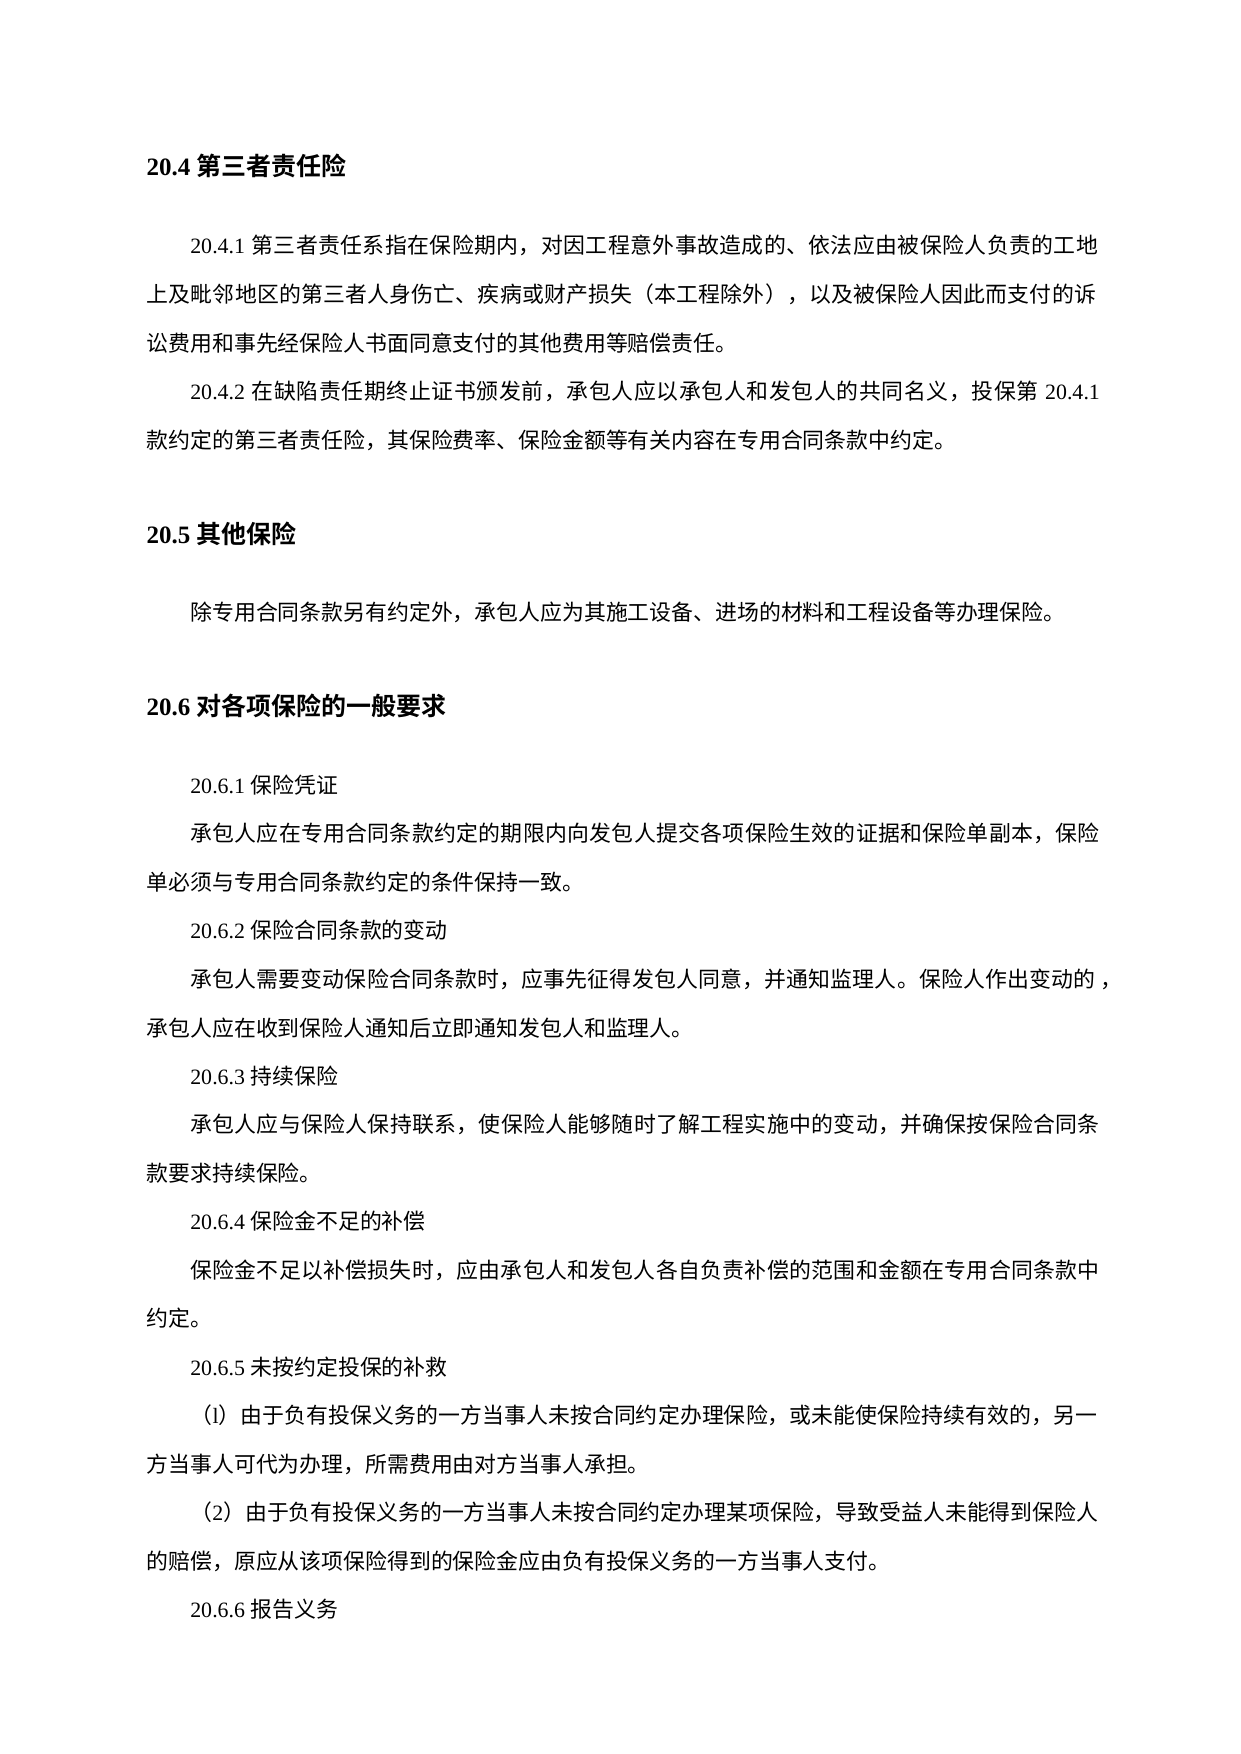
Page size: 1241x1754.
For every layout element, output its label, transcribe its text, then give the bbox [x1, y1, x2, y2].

text 20.6.4 保险金不足的补偿 [146, 1204, 1100, 1236]
text 除专用合同条款另有约定外，承包人应为其施工设备、进场的材料和工程设备等办理保险。 [146, 595, 1100, 627]
text 20.6.1 保险凭证 [146, 768, 1100, 800]
text 保险金不足以补偿损失时，应由承包人和发包人各自负责补偿的范围和金额在专用合同条款中约定。 [146, 1252, 1100, 1333]
text 20.6.6 报告义务 [146, 1592, 1100, 1624]
subtitle 20.6 对各项保险的一般要求 [146, 672, 1100, 737]
text 20.6.5 未按约定投保的补救 [146, 1349, 1100, 1382]
text 20.6.3 持续保险 [146, 1058, 1100, 1091]
text 20.6.2 保险合同条款的变动 [146, 913, 1100, 946]
text 20.4.2 在缺陷责任期终止证书颁发前，承包人应以承包人和发包人的共同名义，投保第20.4.1 款约定的第三者责任险，其保险费率、保险金额等有关内容在专用合同条款中约定。 [146, 373, 1100, 455]
text 承包人应在专用合同条款约定的期限内向发包人提交各项保险生效的证据和保险单副本，保险单必须与专用合同条款约定的条件保持一致。 [146, 816, 1100, 897]
text （2）由于负有投保义务的一方当事人未按合同约定办理某项保险，导致受益人未能得到保险人的赔偿，原应从该项保险得到的保险金应由负有投保义务的一方当事人支付。 [146, 1495, 1100, 1576]
text 20.4.1 第三者责任系指在保险期内，对因工程意外事故造成的、依法应由被保险人负责的工地上及毗邻地区的第三者人身伤亡、疾病或财产损失（本工程除外），以及被保险人因此而支付的诉讼费用和事先经保险人书面同意支付的其他费用等赔偿责任。 [146, 228, 1100, 358]
text 承包人需要变动保险合同条款时，应事先征得发包人同意，并通知监理人。保险人作出变动的，承包人应在收到保险人通知后立即通知发包人和监理人。 [146, 961, 1100, 1043]
subtitle 20.5 其他保险 [146, 500, 1100, 565]
subtitle 20.4 第三者责任险 [146, 132, 1100, 197]
text （l）由于负有投保义务的一方当事人未按合同约定办理保险，或未能使保险持续有效的，另一方当事人可代为办理，所需费用由对方当事人承担。 [146, 1398, 1100, 1479]
text 承包人应与保险人保持联系，使保险人能够随时了解工程实施中的变动，并确保按保险合同条款要求持续保险。 [146, 1107, 1100, 1188]
